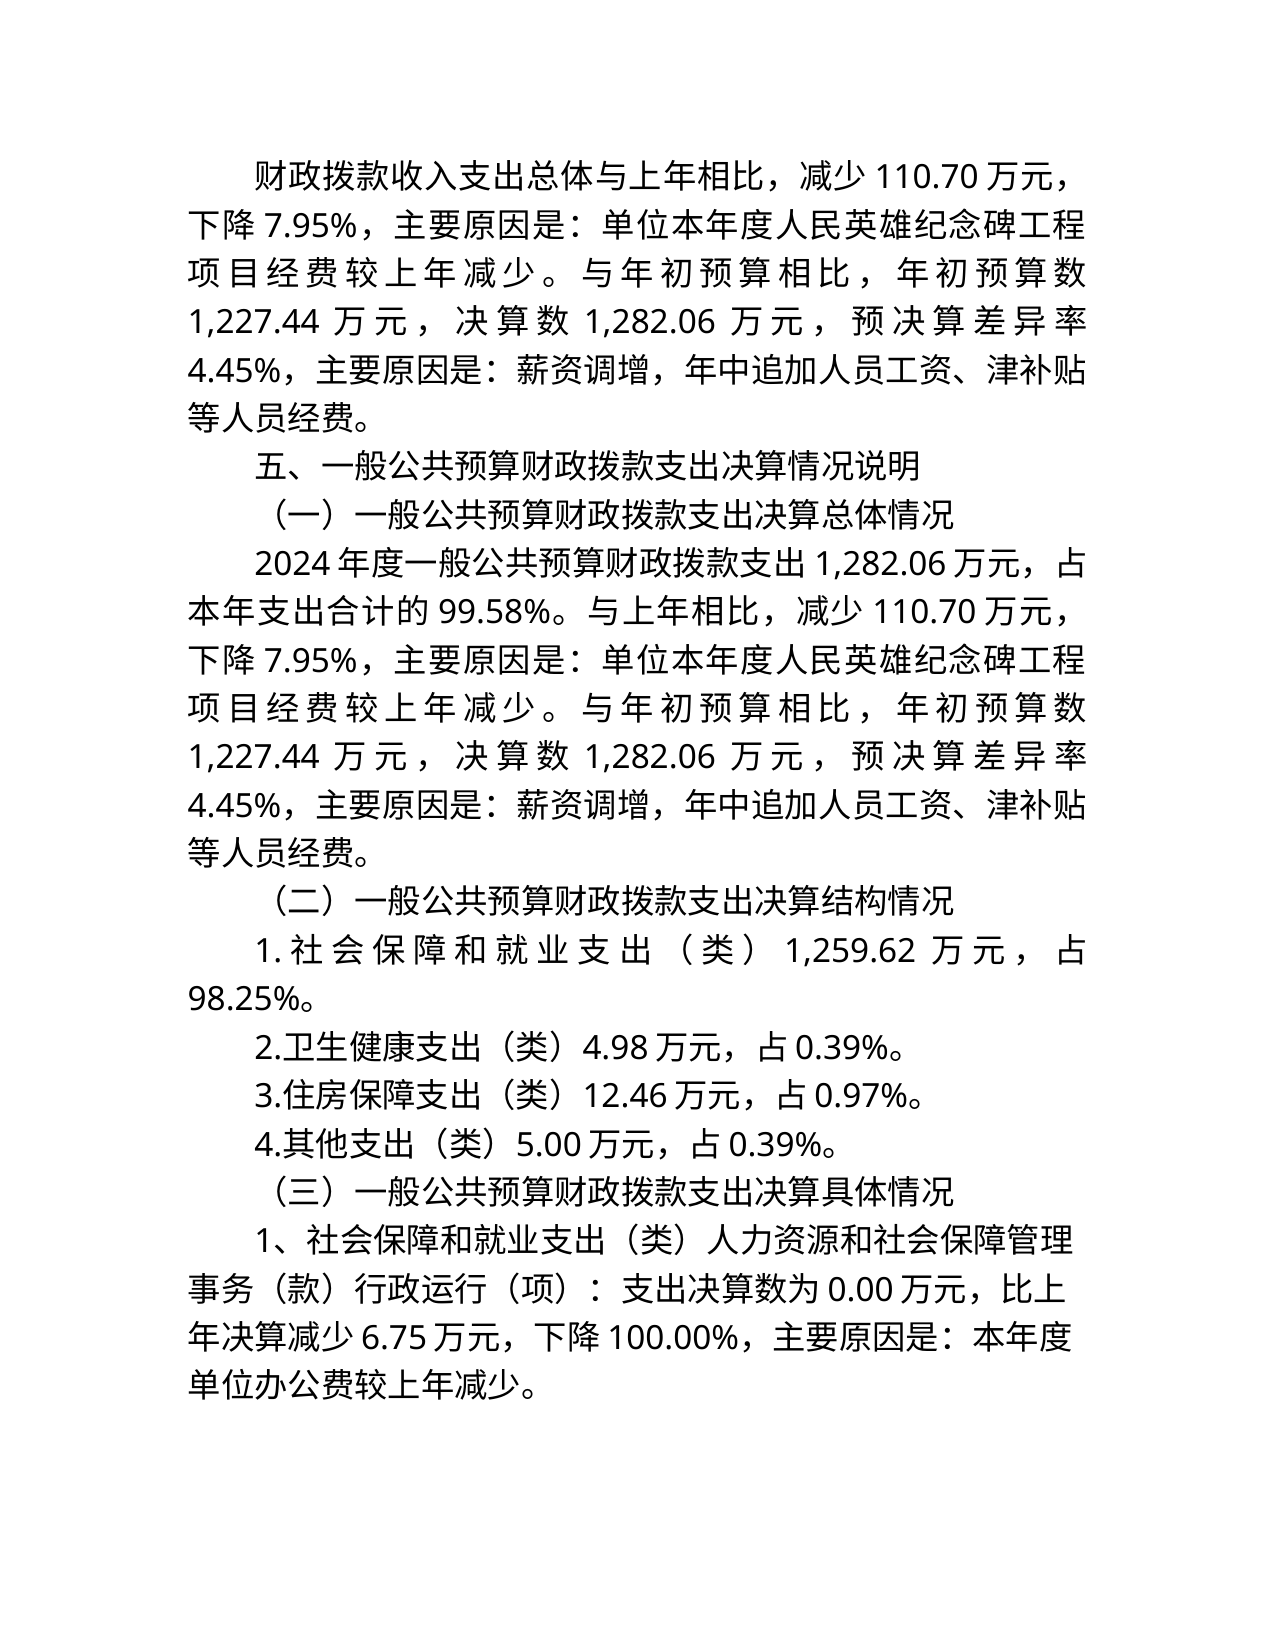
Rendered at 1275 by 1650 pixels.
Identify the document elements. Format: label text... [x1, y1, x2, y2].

text 2024年度一般公共预算财政拨款支出1,282.06万元，占本年支出合计的99.58%。与上年相比，减少110.70万元，下降7.95%，主要原因是：单位本年度人民英雄纪念碑工程项目经费较上年减少。与年初预算相比，年初预算数1,227.44万元，决算数1,282.06万元，预决算差异率4.45%，主要原因是：薪资调增，年中追加人员工资、津补贴等人员经费。 [187, 537, 1087, 875]
text （二）一般公共预算财政拨款支出决算结构情况 [187, 875, 1087, 923]
text 财政拨款收入支出总体与上年相比，减少110.70万元，下降7.95%，主要原因是：单位本年度人民英雄纪念碑工程项目经费较上年减少。与年初预算相比，年初预算数1,227.44万元，决算数1,282.06万元，预决算差异率4.45%，主要原因是：薪资调增，年中追加人员工资、津补贴等人员经费。 [187, 150, 1087, 440]
text 1.社会保障和就业支出（类）1,259.62万元，占98.25%。 [187, 923, 1087, 1020]
text 4.其他支出（类）5.00万元，占0.39%。 [187, 1117, 1087, 1166]
text 3.住房保障支出（类）12.46万元，占0.97%。 [187, 1069, 1087, 1117]
text 五、一般公共预算财政拨款支出决算情况说明 [187, 440, 1087, 488]
text （一）一般公共预算财政拨款支出决算总体情况 [187, 488, 1087, 537]
text 1、社会保障和就业支出（类）人力资源和社会保障管理事务（款）行政运行（项）：支出决算数为0.00万元，比上年决算减少6.75万元，下降100.00%，主要原因是：本年度单位办公费较上年减少。 [187, 1214, 1087, 1407]
text 2.卫生健康支出（类）4.98万元，占0.39%。 [187, 1020, 1087, 1069]
text （三）一般公共预算财政拨款支出决算具体情况 [187, 1166, 1087, 1214]
